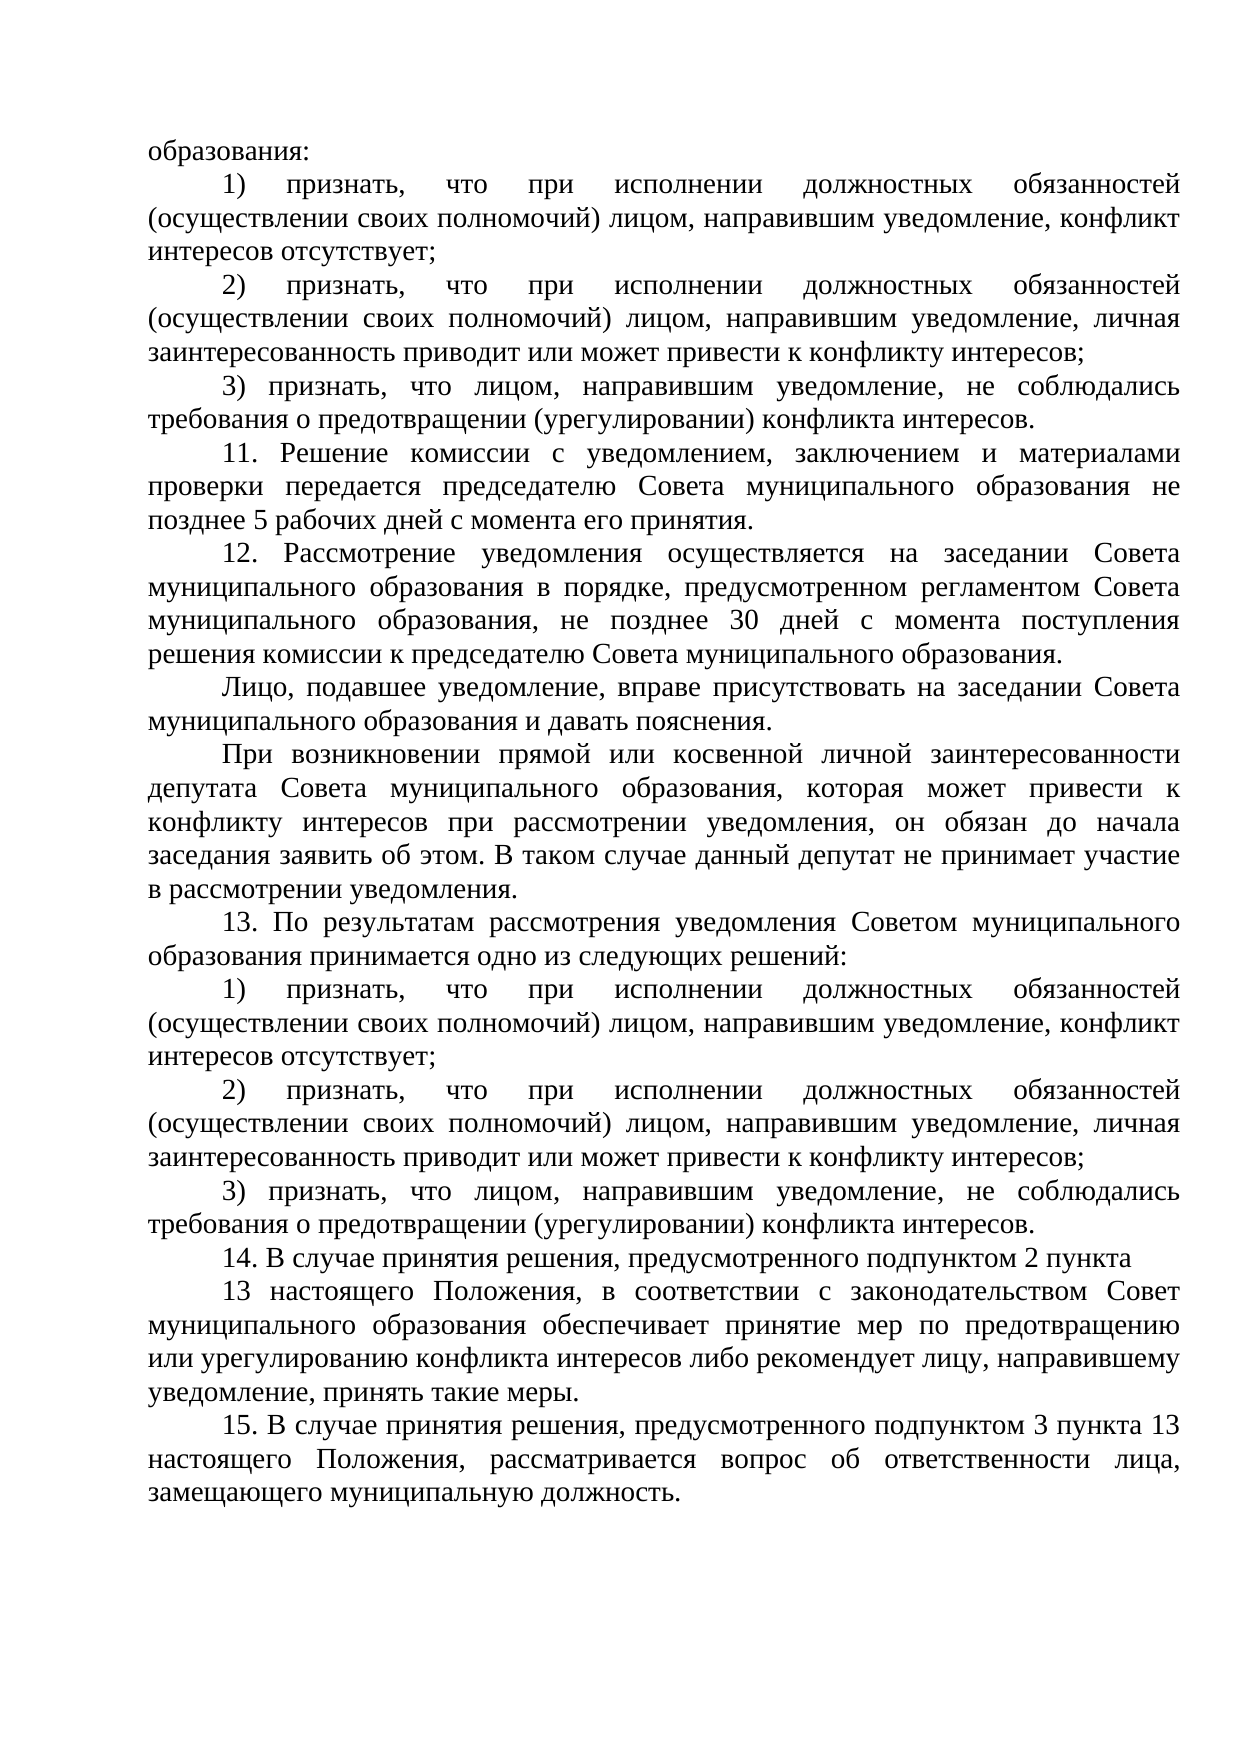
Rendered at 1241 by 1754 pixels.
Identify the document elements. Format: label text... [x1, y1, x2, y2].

text 12. Рассмотрение уведомления осуществляется на заседании Совета муниципального образования в порядке, предусмотренном регламентом Совета муниципального образования, не позднее 30 дней с момента поступления решения комиссии к председателю Совета муниципального образования. [148, 535, 1181, 669]
text 13. По результатам рассмотрения уведомления Советом муниципального образования принимается одно из следующих решений: [148, 904, 1181, 971]
text 2) признать, что при исполнении должностных обязанностей (осуществлении своих полномочий) лицом, направившим уведомление, личная заинтересованность приводит или может привести к конфликту интересов; [148, 1072, 1181, 1173]
text 11. Решение комиссии с уведомлением, заключением и материалами проверки передается председателю Совета муниципального образования не позднее 5 рабочих дней с момента его принятия. [148, 435, 1181, 535]
text При возникновении прямой или косвенной личной заинтересованности депутата Совета муниципального образования, которая может привести к конфликту интересов при рассмотрении уведомления, он обязан до начала заседания заявить об этом. В таком случае данный депутат не принимает участие в рассмотрении уведомления. [148, 737, 1181, 904]
text 15. В случае принятия решения, предусмотренного подпунктом 3 пункта 13 настоящего Положения, рассматривается вопрос об ответственности лица, замещающего муниципальную должность. [148, 1407, 1181, 1508]
text 3) признать, что лицом, направившим уведомление, не соблюдались требования о предотвращении (урегулировании) конфликта интересов. [148, 1173, 1181, 1240]
text 3) признать, что лицом, направившим уведомление, не соблюдались требования о предотвращении (урегулировании) конфликта интересов. [148, 368, 1181, 435]
text 2) признать, что при исполнении должностных обязанностей (осуществлении своих полномочий) лицом, направившим уведомление, личная заинтересованность приводит или может привести к конфликту интересов; [148, 267, 1181, 368]
text 13 настоящего Положения, в соответствии с законодательством Совет муниципального образования обеспечивает принятие мер по предотвращению или урегулированию конфликта интересов либо рекомендует лицу, направившему уведомление, принять такие меры. [148, 1273, 1181, 1407]
text Лицо, подавшее уведомление, вправе присутствовать на заседании Совета муниципального образования и давать пояснения. [148, 669, 1181, 737]
text 14. В случае принятия решения, предусмотренного подпунктом 2 пункта [148, 1240, 1181, 1273]
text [148, 133, 1181, 166]
text 1) признать, что при исполнении должностных обязанностей (осуществлении своих полномочий) лицом, направившим уведомление, конфликт интересов отсутствует; [148, 166, 1181, 267]
text 1) признать, что при исполнении должностных обязанностей (осуществлении своих полномочий) лицом, направившим уведомление, конфликт интересов отсутствует; [148, 971, 1181, 1072]
